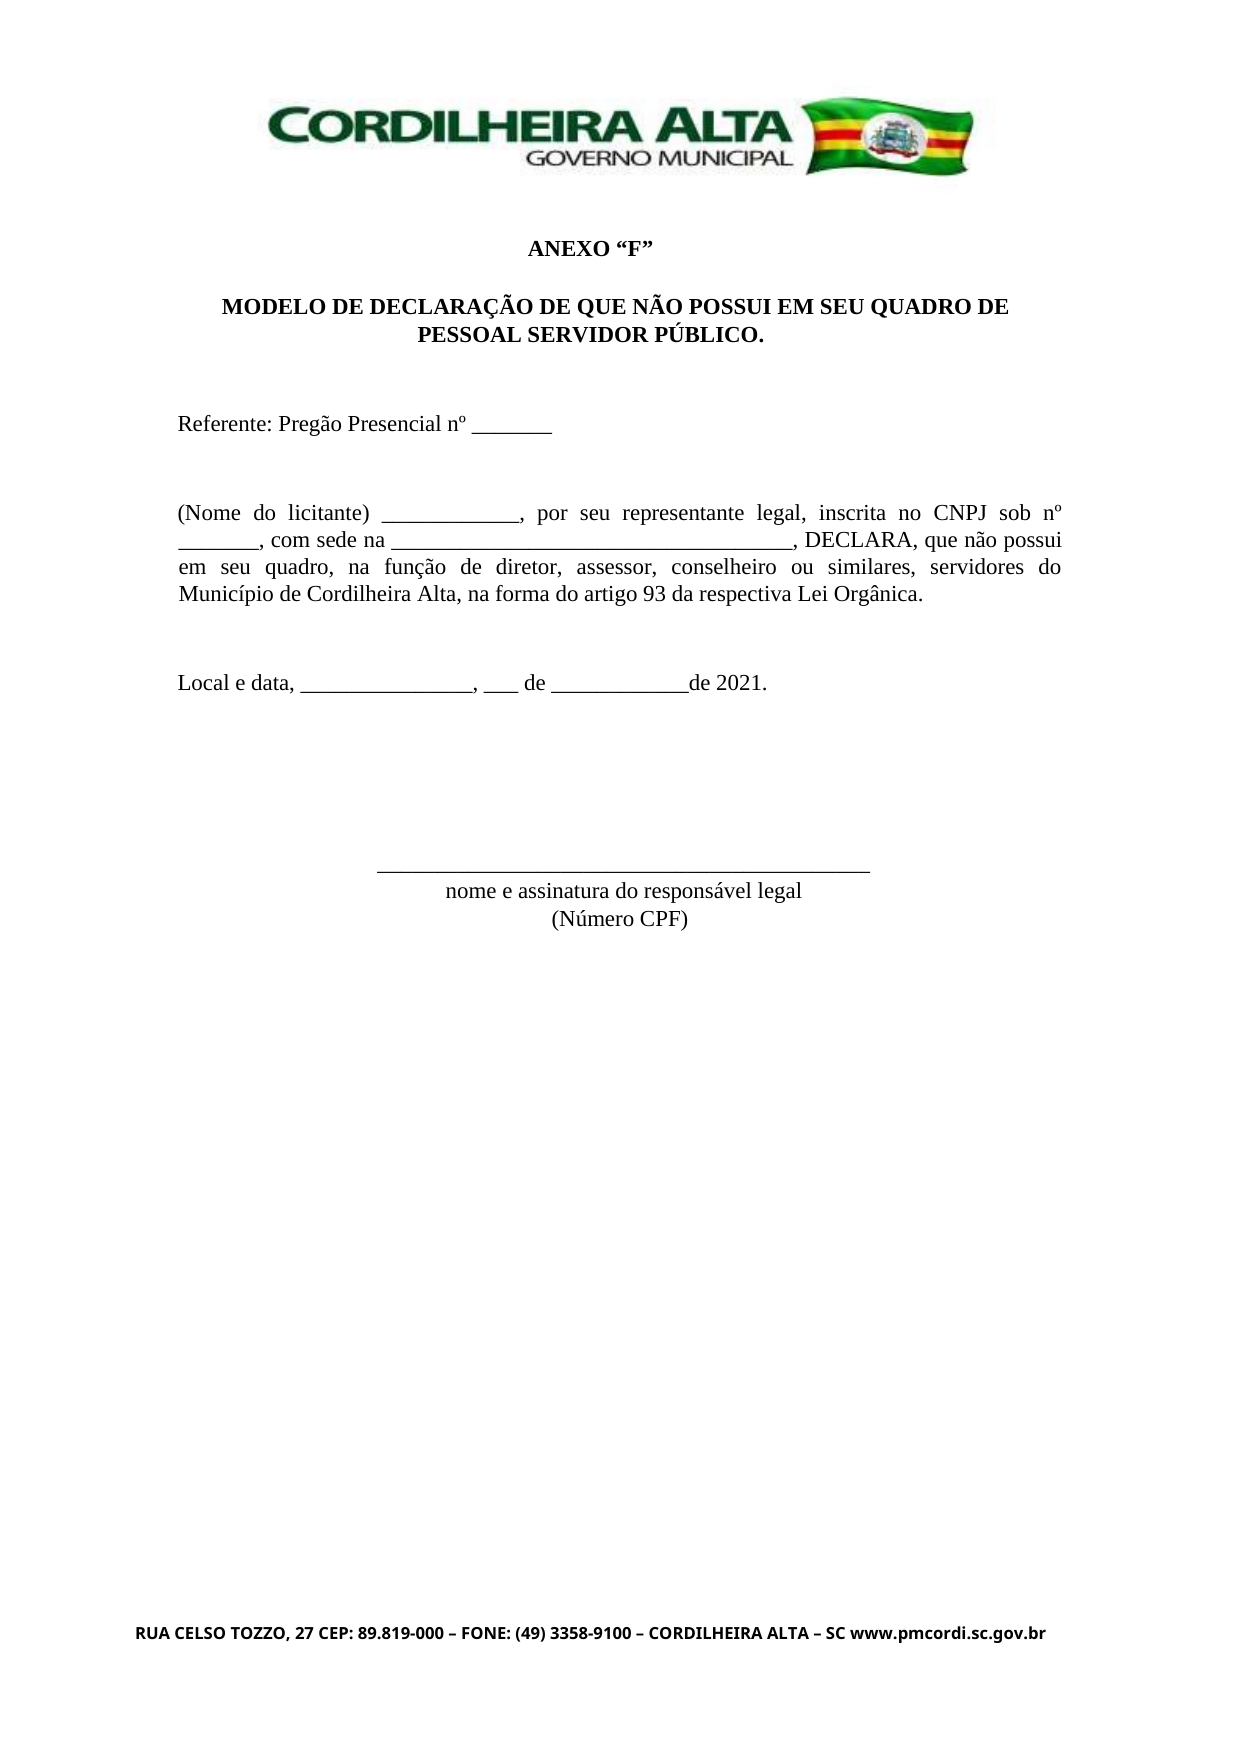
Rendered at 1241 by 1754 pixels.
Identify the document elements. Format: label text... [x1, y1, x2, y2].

text ANEXO “F” [177, 235, 1004, 261]
text Local e data, _______________, ___ de ____________de 2021. [177, 669, 1053, 695]
text Referente: Pregão Presencial nº _______ [177, 410, 1053, 436]
text ___________________________________________ nome e assinatura do responsável legal [368, 849, 878, 903]
picture [245, 73, 997, 201]
text MODELO DE DECLARAÇÃO DE QUE NÃO POSSUI EM SEU QUADRO DE PESSOAL SERVIDOR PÚBLICO. [117, 293, 1063, 347]
text (Número CPF) [177, 904, 1063, 931]
text (Nome do licitante) ____________, por seu representante legal, inscrita no CNPJ sob nº _______, com sede na ___________________________________, DECLARA, que não possui em seu quadro, na função de diretor, assessor, conselheiro ou similares, servidores do Município de Cordilheira Alta, na forma do artigo 93 da respectiva Lei Orgânica. [177, 498, 1063, 606]
